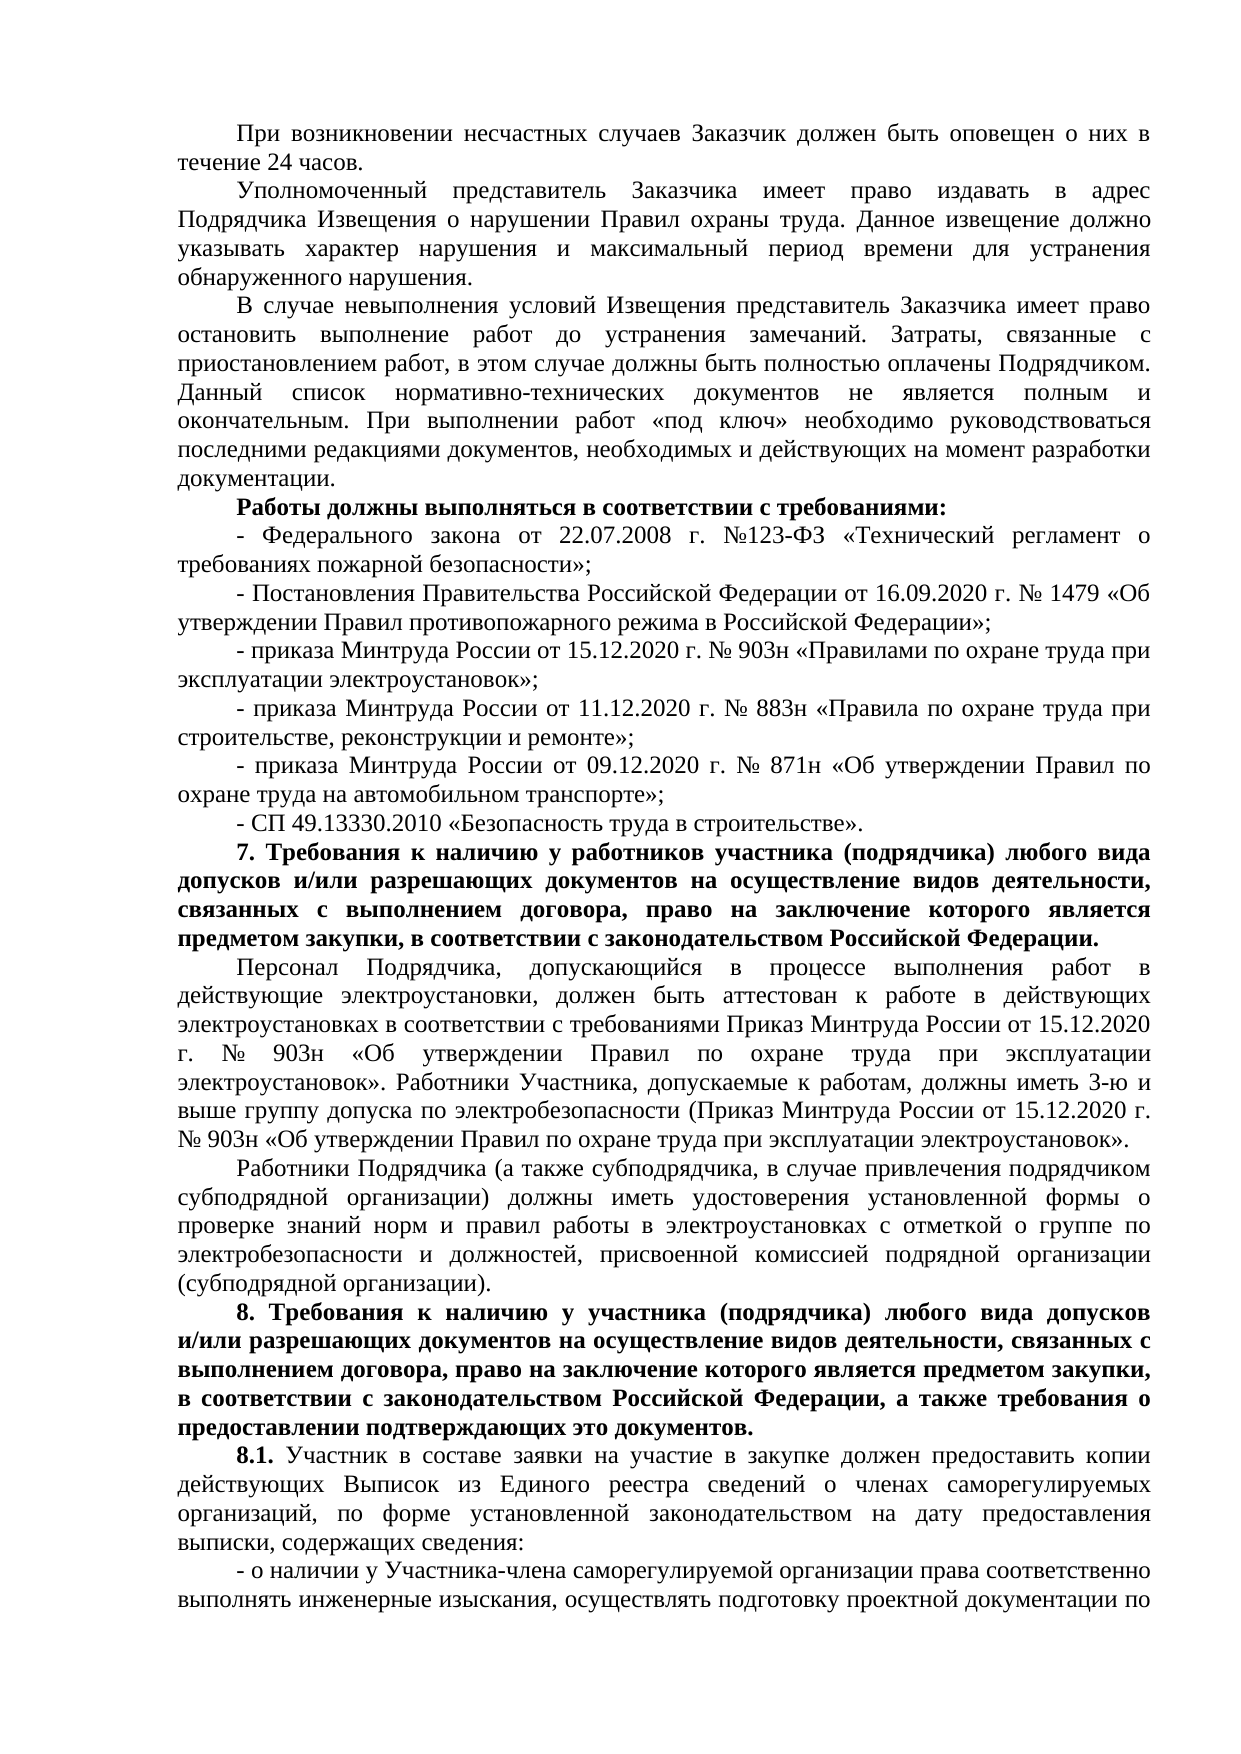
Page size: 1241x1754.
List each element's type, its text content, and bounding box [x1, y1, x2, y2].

text - приказа Минтруда России от 15.12.2020 г. № 903н «Правилами по охране труда при эксплуатации электроустановок»; [177, 636, 1152, 693]
text - СП 49.13330.2010 «Безопасность труда в строительстве». [177, 808, 1152, 837]
text Работники Подрядчика (а также субподрядчика, в случае привлечения подрядчиком субподрядной организации) должны иметь удостоверения установленной формы о проверке знаний норм и правил работы в электроустановках с отметкой о группе по электробезопасности и должностей, присвоенной комиссией подрядной организации (субподрядной организации). [177, 1153, 1152, 1297]
text - Постановления Правительства Российской Федерации от 16.09.2020 г. № 1479 «Об утверждении Правил противопожарного режима в Российской Федерации»; [177, 578, 1152, 636]
text 8. Требования к наличию у участника (подрядчика) любого вида допусков и/или разрешающих документов на осуществление видов деятельности, связанных с выполнением договора, право на заключение которого является предметом закупки, в соответствии с законодательством Российской Федерации, а также требования о предоставлении подтверждающих это документов. [177, 1297, 1152, 1441]
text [177, 1556, 1152, 1613]
text - приказа Минтруда России от 11.12.2020 г. № 883н «Правила по охране труда при строительстве, реконструкции и ремонте»; [177, 693, 1152, 751]
text Персонал Подрядчика, допускающийся в процессе выполнения работ в действующие электроустановки, должен быть аттестован к работе в действующих электроустановках в соответствии с требованиями Приказ Минтруда России от 15.12.2020 г. № 903н «Об утверждении Правил по охране труда при эксплуатации электроустановок». Работники Участника, допускаемые к работам, должны иметь 3-ю и выше группу допуска по электробезопасности (Приказ Минтруда России от 15.12.2020 г. № 903н «Об утверждении Правил по охране труда при эксплуатации электроустановок». [177, 952, 1152, 1153]
text 7. Требования к наличию у работников участника (подрядчика) любого вида допусков и/или разрешающих документов на осуществление видов деятельности, связанных с выполнением договора, право на заключение которого является предметом закупки, в соответствии с законодательством Российской Федерации. [177, 837, 1152, 952]
text 8.1. Участник в составе заявки на участие в закупке должен предоставить копии действующих Выписок из Единого реестра сведений о членах саморегулируемых организаций, по форме установленной законодательством на дату предоставления выписки, содержащих сведения: [177, 1441, 1152, 1556]
text Работы должны выполняться в соответствии с требованиями: [177, 492, 1152, 521]
text - приказа Минтруда России от 09.12.2020 г. № 871н «Об утверждении Правил по охране труда на автомобильном транспорте»; [177, 751, 1152, 808]
text В случае невыполнения условий Извещения представитель Заказчика имеет право остановить выполнение работ до устранения замечаний. Затраты, связанные с приостановлением работ, в этом случае должны быть полностью оплачены Подрядчиком. Данный список нормативно-технических документов не является полным и окончательным. При выполнении работ «под ключ» необходимо руководствоваться последними редакциями документов, необходимых и действующих на момент разработки документации. [177, 291, 1152, 492]
text Уполномоченный представитель Заказчика имеет право издавать в адрес Подрядчика Извещения о нарушении Правил охраны труда. Данное извещение должно указывать характер нарушения и максимальный период времени для устранения обнаруженного нарушения. [177, 176, 1152, 291]
text При возникновении несчастных случаев Заказчик должен быть оповещен о них в течение 24 часов. [177, 118, 1152, 176]
text - Федерального закона от 22.07.2008 г. №123-ФЗ «Технический регламент о требованиях пожарной безопасности»; [177, 521, 1152, 578]
